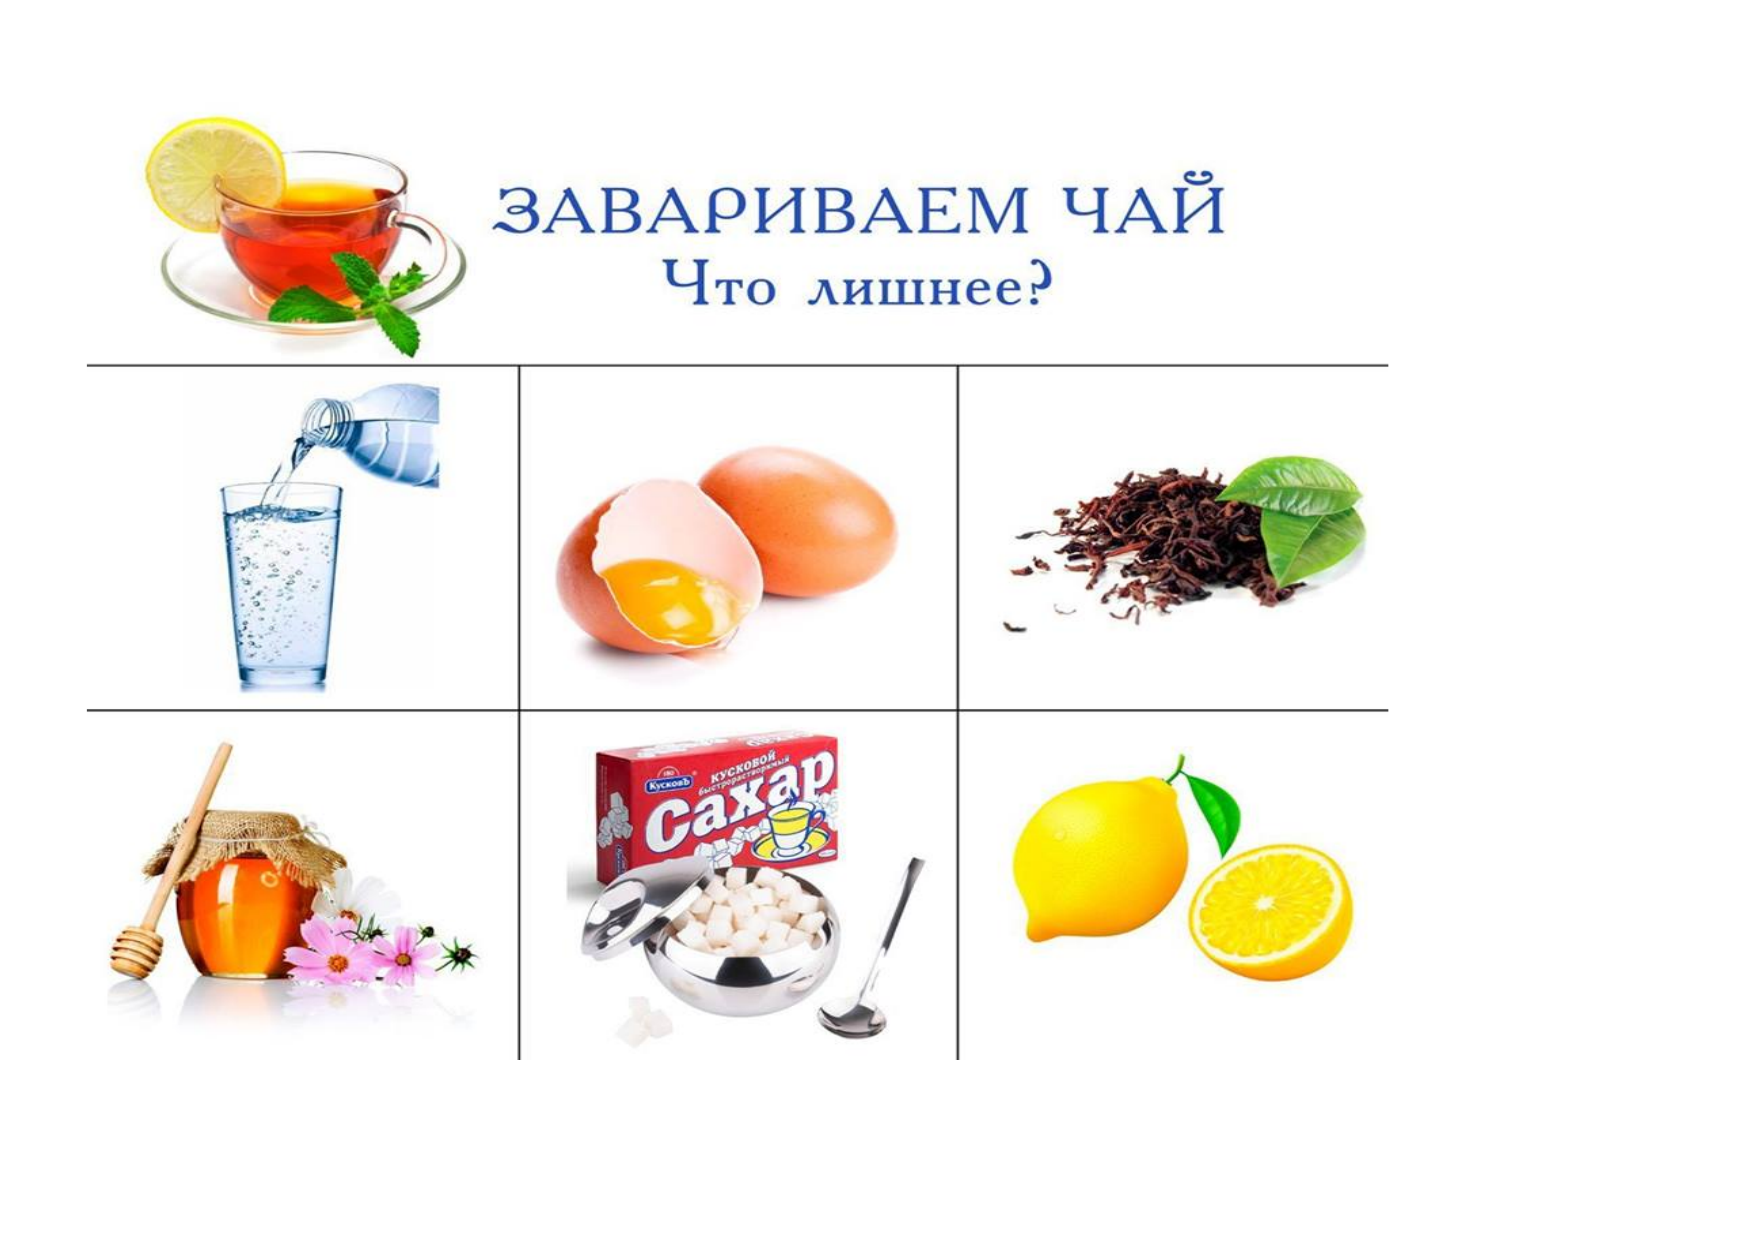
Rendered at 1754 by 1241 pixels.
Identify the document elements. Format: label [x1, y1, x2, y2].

picture [86, 75, 1389, 1060]
